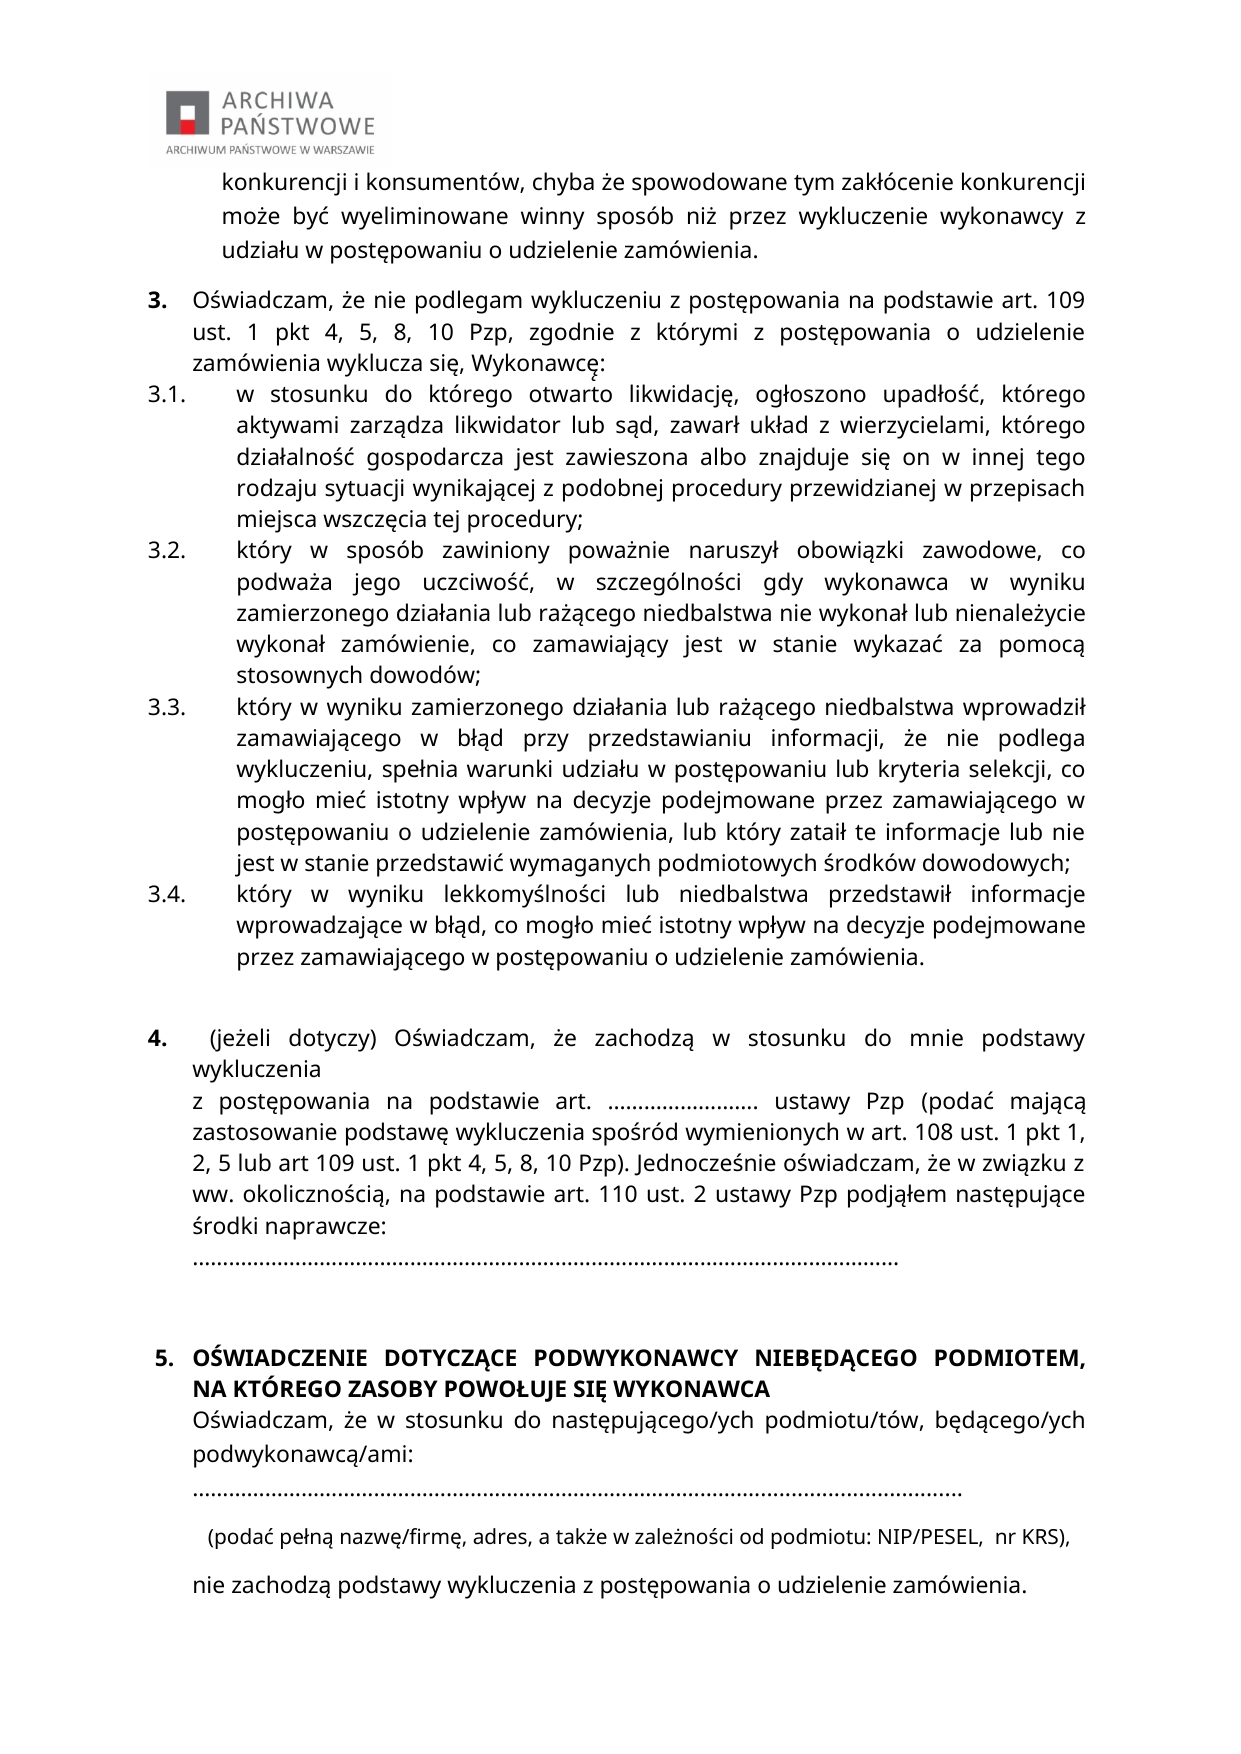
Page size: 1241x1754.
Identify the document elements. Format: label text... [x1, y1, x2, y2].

list który w wyniku lekkomyślności lub niedbalstwa przedstawił informacje wprowadzające w błąd, co mogło mieć istotny wpływ na decyzje podejmowane przez zamawiającego w postępowaniu o udzielenie zamówienia. [148, 878, 1087, 972]
text Oświadczam, że w stosunku do następującego/ych podmiotu/tów, będącego/ych podwykonawcą/ami: ………………………………………………………………………………….................................. [192, 1404, 1087, 1503]
picture [147, 73, 393, 167]
list który w wyniku zamierzonego działania lub rażącego niedbalstwa wprowadził zamawiającego w błąd przy przedstawianiu informacji, że nie podlega wykluczeniu, spełnia warunki udziału w postępowaniu lub kryteria selekcji, co mogło mieć istotny wpływ na decyzje podejmowane przez zamawiającego w postępowaniu o udzielenie zamówienia, lub który zataił te informacje lub nie jest w stanie przedstawić wymaganych podmiotowych środków dowodowych; [148, 690, 1087, 878]
list (jeżeli dotyczy) Oświadczam, że zachodzą w stosunku do mnie podstawy wykluczenia z postępowania na podstawie art. ……………………. ustawy Pzp (podać mającą zastosowanie podstawę wykluczenia spośród wymienionych w art. 108 ust. 1 pkt 1, 2, 5 lub art 109 ust. 1 pkt 4, 5, 8, 10 Pzp). Jednocześnie oświadczam, że w związku z ww. okolicznością, na podstawie art. 110 ust. 2 ustawy Pzp podjąłem następujące środki naprawcze: [148, 1022, 1087, 1241]
list OŚWIADCZENIE DOTYCZĄCE PODWYKONAWCY NIEBĘDĄCEGO PODMIOTEM, NA KTÓREGO ZASOBY POWOŁUJE SIĘ WYKONAWCA [154, 1342, 1087, 1404]
list który w sposób zawiniony poważnie naruszył obowiązki zawodowe, co podważa jego uczciwość, w szczególności gdy wykonawca w wyniku zamierzonego działania lub rażącego niedbalstwa nie wykonał lub nienależycie wykonał zamówienie, co zamawiający jest w stanie wykazać za pomocą stosownych dowodów; [148, 534, 1087, 690]
text (podać pełną nazwę/firmę, adres, a także w zależności od podmiotu: NIP/PESEL, nr KRS), [192, 1522, 1087, 1551]
list w stosunku do którego otwarto likwidację, ogłoszono upadłość, którego aktywami zarządza likwidator lub sąd, zawarł układ z wierzycielami, którego działalność gospodarcza jest zawieszona albo znajduje się on w innej tego rodzaju sytuacji wynikającej z podobnej procedury przewidzianej w przepisach miejsca wszczęcia tej procedury; [148, 378, 1087, 534]
list Oświadczam, że nie podlegam wykluczeniu z postępowania na podstawie art. 109 ust. 1 pkt 4, 5, 8, 10 Pzp, zgodnie z którymi z postępowania o udzielenie zamówienia wyklucza się, Wykonawcę̨: [148, 284, 1087, 378]
text ……………………………………………………………………………………………………… [192, 1241, 1087, 1272]
text nie zachodzą podstawy wykluczenia z postępowania o udzielenie zamówienia. [192, 1569, 1087, 1601]
